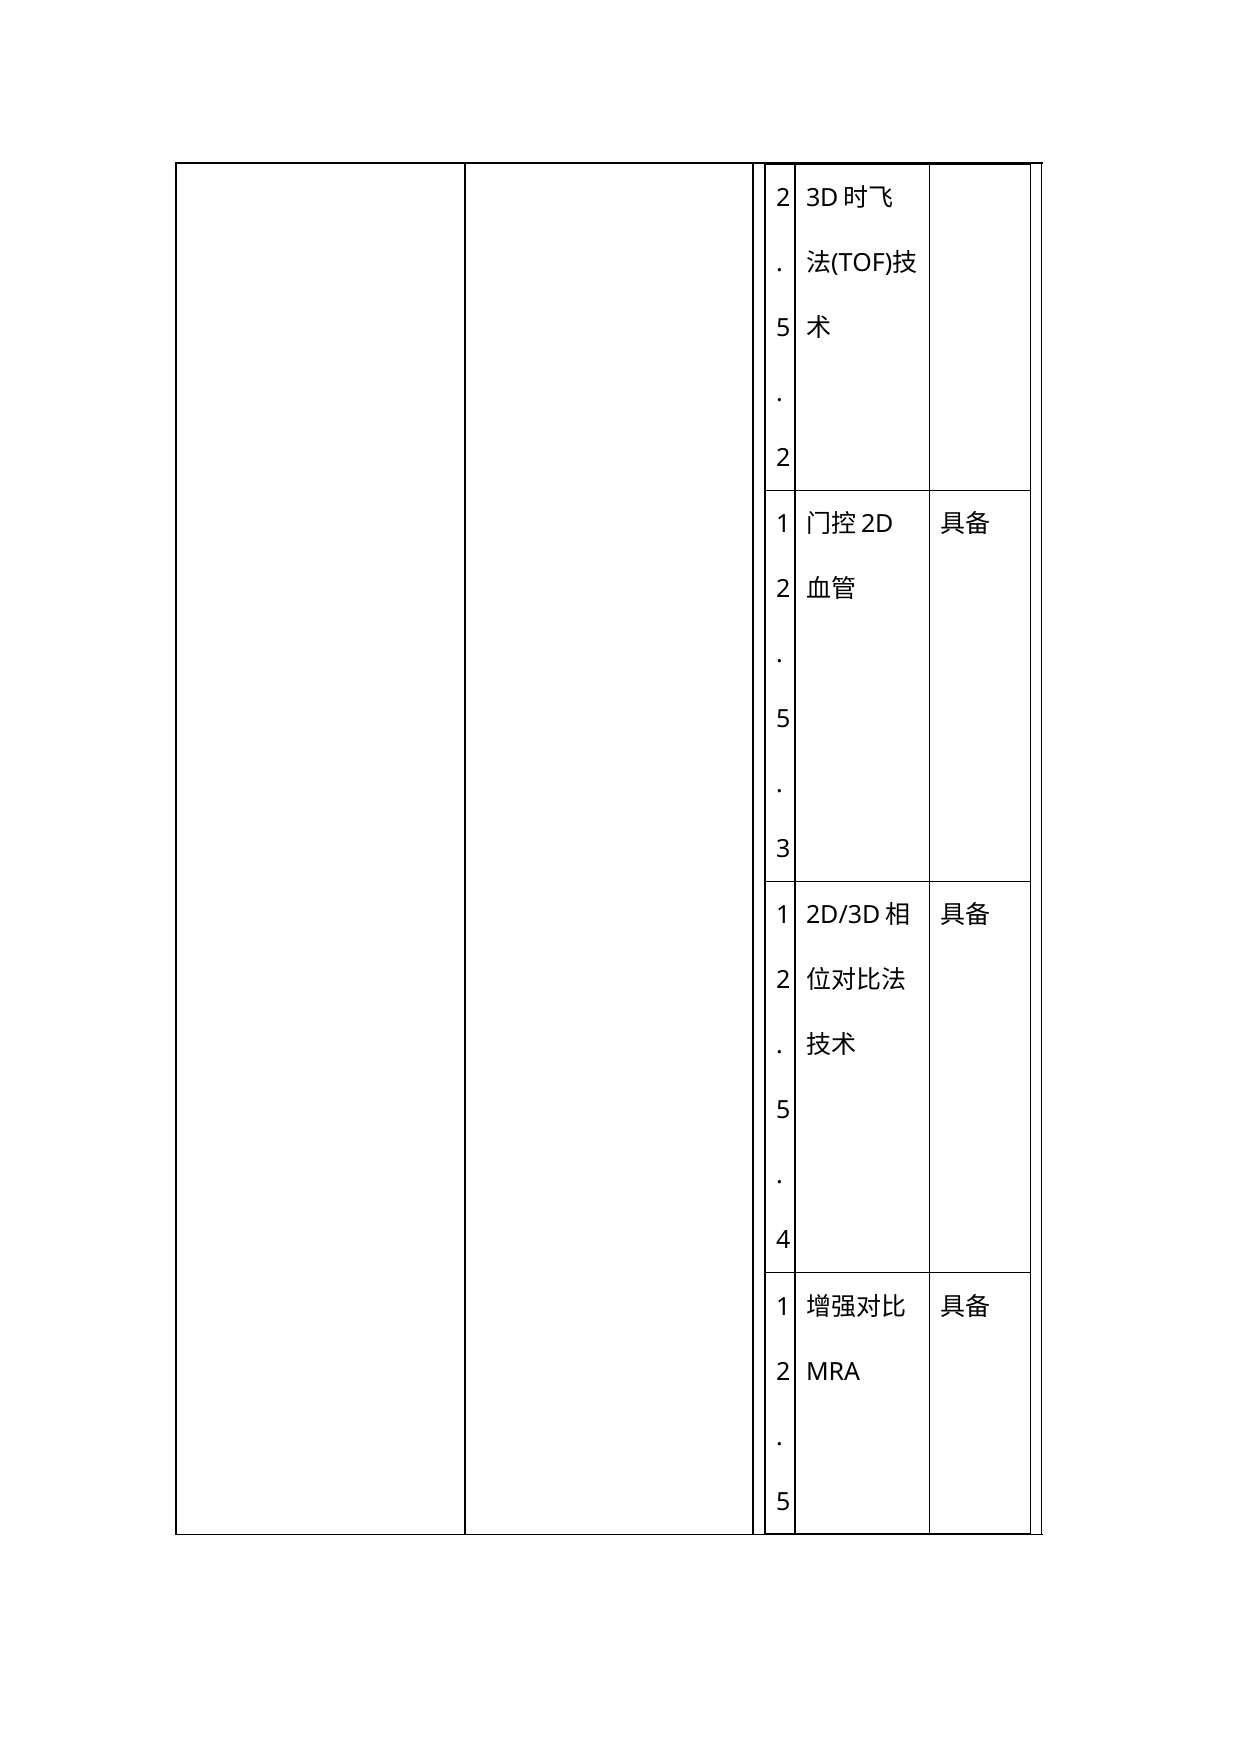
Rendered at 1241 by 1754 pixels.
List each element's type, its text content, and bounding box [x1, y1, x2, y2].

table_cell [177, 164, 464, 1534]
table_cell [754, 164, 764, 1534]
table_cell [930, 882, 1030, 1272]
table_cell [796, 491, 929, 881]
table_cell [796, 1273, 929, 1533]
table_cell [930, 1273, 1030, 1533]
table_cell [796, 165, 929, 490]
table_cell [766, 1273, 794, 1533]
table_cell [766, 491, 794, 881]
table_cell [930, 491, 1030, 881]
table_cell 1 [466, 164, 752, 1534]
table_cell [930, 165, 1030, 490]
table_cell [766, 882, 794, 1272]
table_cell [1031, 164, 1041, 1534]
table_cell [796, 882, 929, 1272]
table_cell [766, 165, 794, 490]
